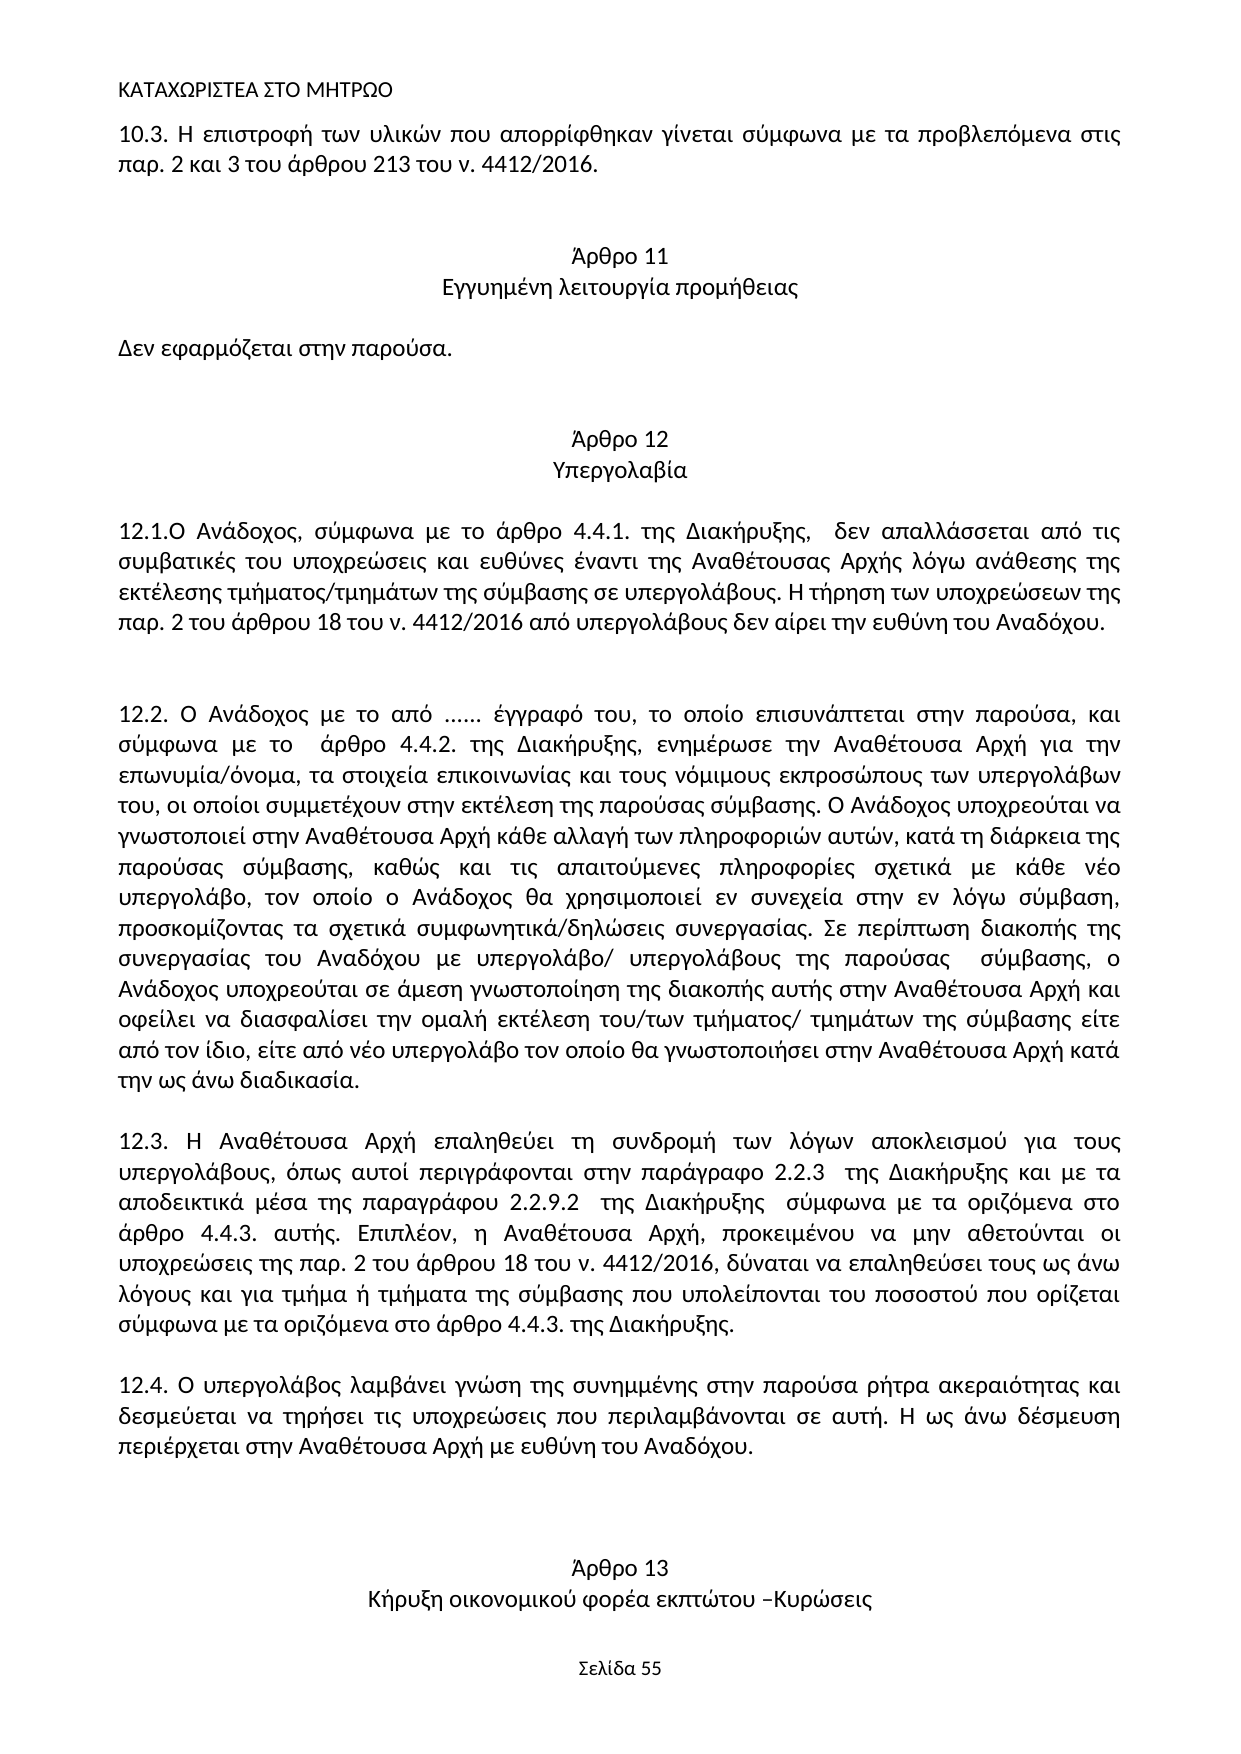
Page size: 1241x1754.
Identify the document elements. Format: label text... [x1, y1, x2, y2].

text Άρθρο 12 [118, 423, 1122, 454]
text 12.1.Ο Ανάδοχος, σύμφωνα με το άρθρο 4.4.1. της Διακήρυξης, δεν απαλλάσσεται από τις συμβατικές του υποχρεώσεις και ευθύνες έναντι της Αναθέτουσας Αρχής λόγω ανάθεσης της εκτέλεσης τμήματος/τμημάτων της σύμβασης σε υπεργολάβους. Η τήρηση των υποχρεώσεων της παρ. 2 του άρθρου 18 του ν. 4412/2016 από υπεργολάβους δεν αίρει την ευθύνη του Αναδόχου. [118, 515, 1122, 637]
text Υπεργολαβία [118, 454, 1122, 484]
text Δεν εφαρμόζεται στην παρούσα. [118, 332, 1122, 362]
text 12.3. Η Αναθέτουσα Αρχή επαληθεύει τη συνδρομή των λόγων αποκλεισμού για τους υπεργολάβους, όπως αυτοί περιγράφονται στην παράγραφο 2.2.3 της Διακήρυξης και με τα αποδεικτικά μέσα της παραγράφου 2.2.9.2 της Διακήρυξης σύμφωνα με τα οριζόμενα στο άρθρο 4.4.3. αυτής. Επιπλέον, η Αναθέτουσα Αρχή, προκειμένου να μην αθετούνται οι υποχρεώσεις της παρ. 2 του άρθρου 18 του ν. 4412/2016, δύναται να επαληθεύσει τους ως άνω λόγους και για τμήμα ή τμήματα της σύμβασης που υπολείπονται του ποσοστού που ορίζεται σύμφωνα με τα οριζόμενα στο άρθρο 4.4.3. της Διακήρυξης. [118, 1125, 1122, 1339]
text Εγγυημένη λειτουργία προμήθειας [118, 271, 1122, 301]
text Άρθρο 13 [118, 1553, 1122, 1583]
text 10.3. Η επιστροφή των υλικών που απορρίφθηκαν γίνεται σύμφωνα με τα προβλεπόμενα στις παρ. 2 και 3 του άρθρου 213 του ν. 4412/2016. [118, 118, 1122, 179]
text 12.2. Ο Ανάδοχος με το από ...... έγγραφό του, το οποίο επισυνάπτεται στην παρούσα, και σύμφωνα με το άρθρο 4.4.2. της Διακήρυξης, ενημέρωσε την Αναθέτουσα Αρχή για την επωνυμία/όνομα, τα στοιχεία επικοινωνίας και τους νόμιμους εκπροσώπους των υπεργολάβων του, οι οποίοι συμμετέχουν στην εκτέλεση της παρούσας σύμβασης. Ο Ανάδοχος υποχρεούται να γνωστοποιεί στην Αναθέτουσα Αρχή κάθε αλλαγή των πληροφοριών αυτών, κατά τη διάρκεια της παρούσας σύμβασης, καθώς και τις απαιτούμενες πληροφορίες σχετικά με κάθε νέο υπεργολάβο, τον οποίο ο Ανάδοχος θα χρησιμοποιεί εν συνεχεία στην εν λόγω σύμβαση, προσκομίζοντας τα σχετικά συμφωνητικά/δηλώσεις συνεργασίας. Σε περίπτωση διακοπής της συνεργασίας του Αναδόχου με υπεργολάβο/ υπεργολάβους της παρούσας σύμβασης, ο Ανάδοχος υποχρεούται σε άμεση γνωστοποίηση της διακοπής αυτής στην Αναθέτουσα Αρχή και οφείλει να διασφαλίσει την ομαλή εκτέλεση του/των τμήματος/ τμημάτων της σύμβασης είτε από τον ίδιο, είτε από νέο υπεργολάβο τον οποίο θα γνωστοποιήσει στην Αναθέτουσα Αρχή κατά την ως άνω διαδικασία. [118, 698, 1122, 1095]
text Κήρυξη οικονομικού φορέα εκπτώτου –Κυρώσεις [118, 1583, 1122, 1614]
text 12.4. Ο υπεργολάβος λαμβάνει γνώση της συνημμένης στην παρούσα ρήτρα ακεραιότητας και δεσμεύεται να τηρήσει τις υποχρεώσεις που περιλαμβάνονται σε αυτή. Η ως άνω δέσμευση περιέρχεται στην Αναθέτουσα Αρχή με ευθύνη του Αναδόχου. [118, 1369, 1122, 1461]
text Άρθρο 11 [118, 240, 1122, 271]
